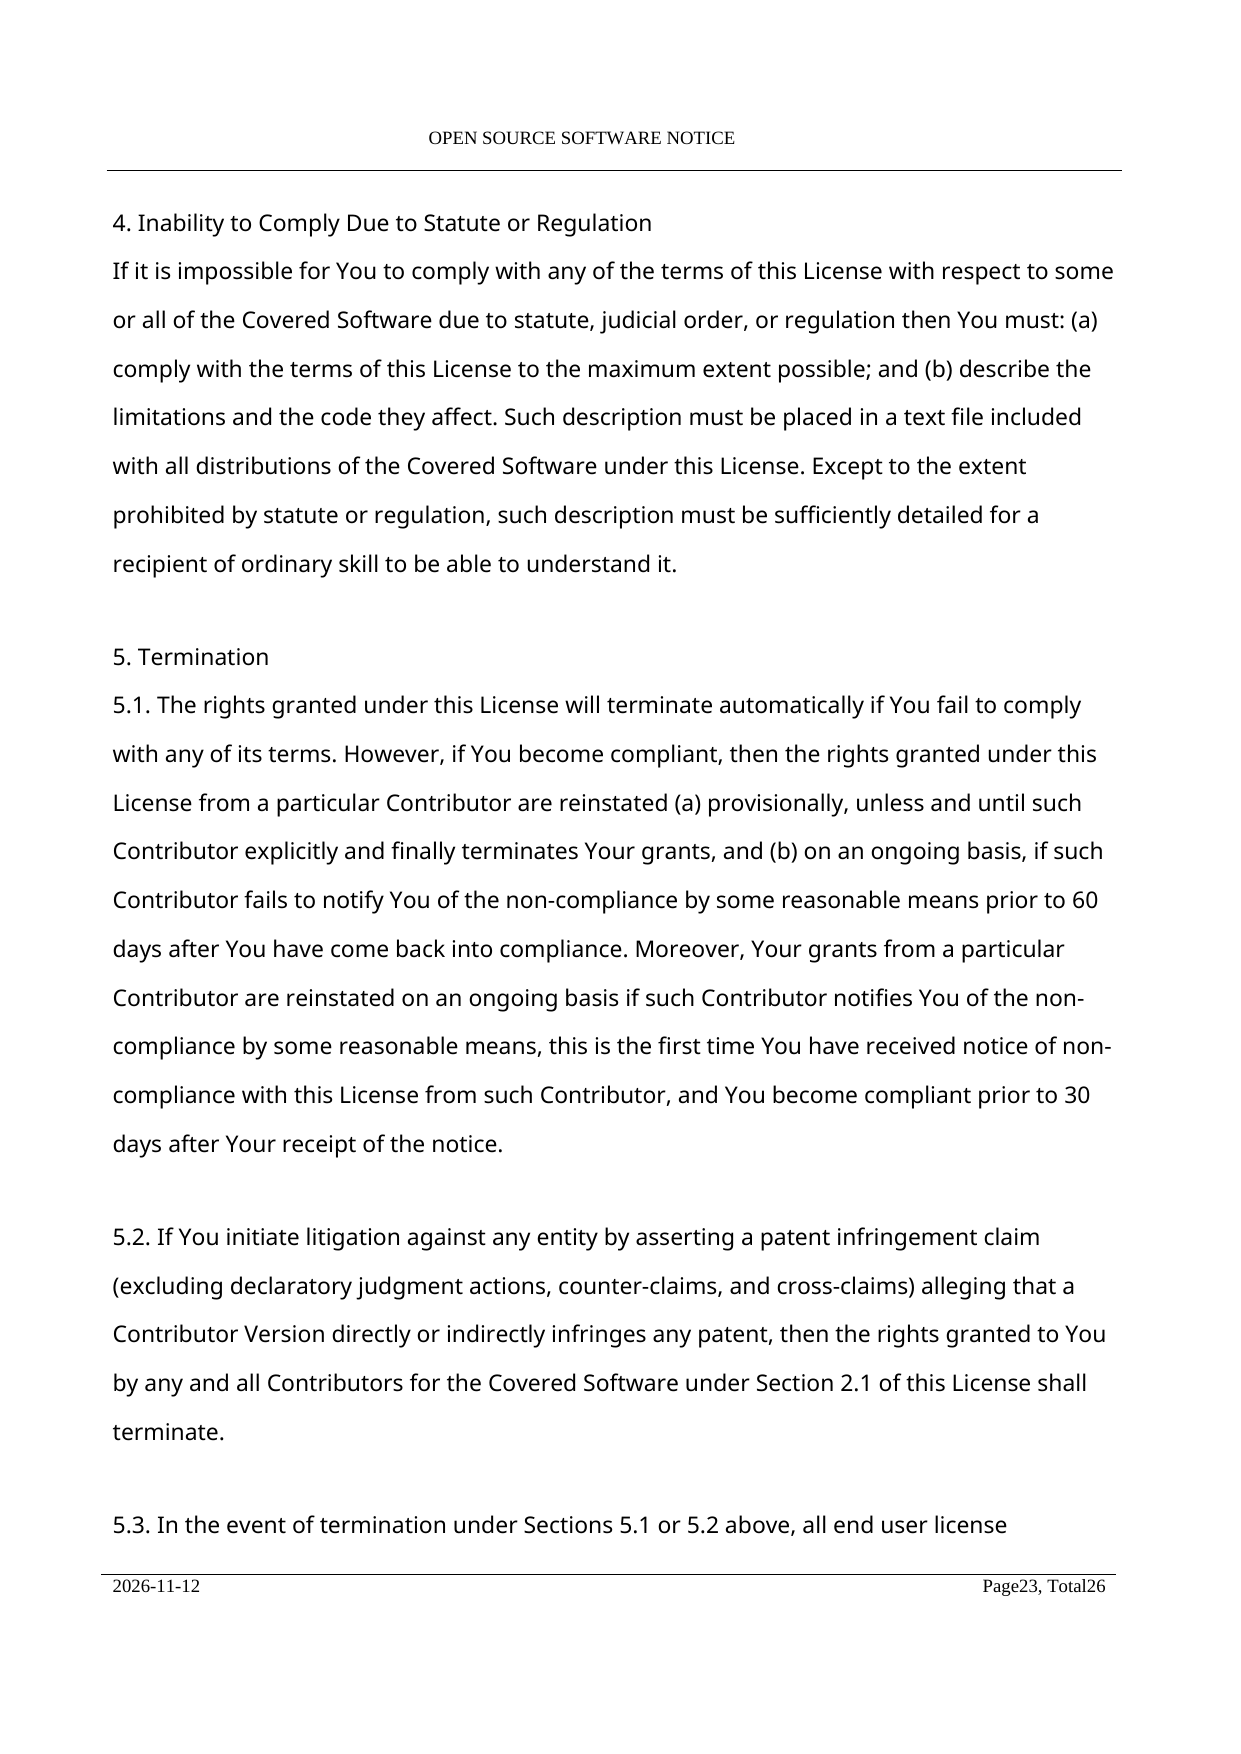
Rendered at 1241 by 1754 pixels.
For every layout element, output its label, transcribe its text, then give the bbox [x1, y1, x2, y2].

text 5.2. If You initiate litigation against any entity by asserting a patent infringement claim (excluding declaratory judgment actions, counter-claims, and cross-claims) alleging that a Contributor Version directly or indirectly infringes any patent, then the rights granted to You by any and all Contributors for the Covered Software under Section 2.1 of this License shall terminate. [112, 1220, 1128, 1448]
text 5.1. The rights granted under this License will terminate automatically if You fail to comply with any of its terms. However, if You become compliant, then the rights granted under this License from a particular Contributor are reinstated (a) provisionally, unless and until such Contributor explicitly and finally terminates Your grants, and (b) on an ongoing basis, if such Contributor fails to notify You of the non-compliance by some reasonable means prior to 60 days after You have come back into compliance. Moreover, Your grants from a particular Contributor are reinstated on an ongoing basis if such Contributor notifies You of the non-compliance by some reasonable means, this is the first time You have received notice of non-compliance with this License from such Contributor, and You become compliant prior to 30 days after Your receipt of the notice. [112, 688, 1128, 1159]
text If it is impossible for You to comply with any of the terms of this License with respect to some or all of the Covered Software due to statute, judicial order, or regulation then You must: (a) comply with the terms of this License to the maximum extent possible; and (b) describe the limitations and the code they affect. Such description must be placed in a text file included with all distributions of the Covered Software under this License. Except to the extent prohibited by statute or regulation, such description must be sufficiently detailed for a recipient of ordinary skill to be able to understand it. [112, 254, 1128, 579]
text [112, 1508, 1128, 1541]
text 4. Inability to Comply Due to Statute or Regulation [112, 206, 1128, 239]
text 5. Termination [112, 640, 1128, 673]
